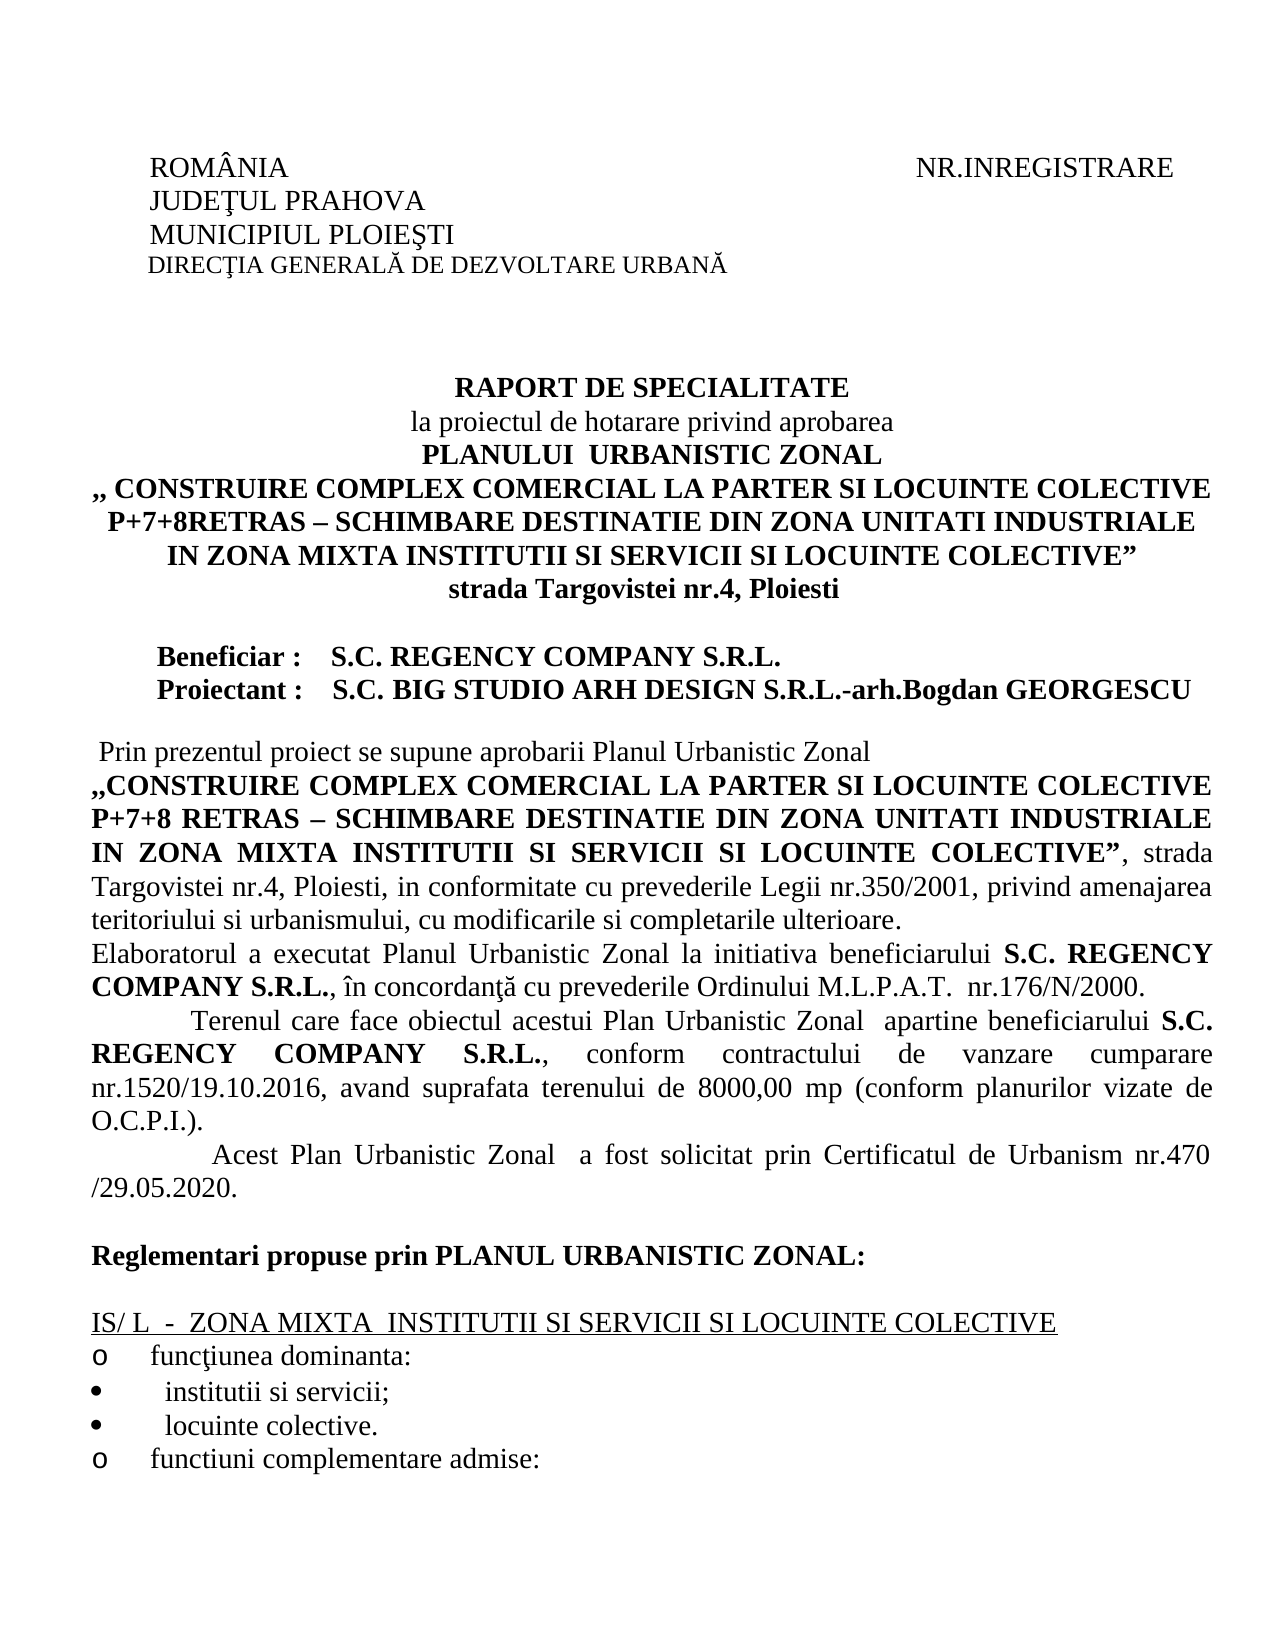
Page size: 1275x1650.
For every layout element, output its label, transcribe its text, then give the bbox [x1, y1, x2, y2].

text MUNICIPIUL PLOIEŞTI [91, 217, 1213, 251]
list functiuni complementare admise: [91, 1442, 1213, 1478]
text Terenul care face obiectul acestui Plan Urbanistic Zonal apartine beneficiarului S.C. REGENCY COMPANY S.R.L., conform contractului de vanzare cumparare nr.1520/19.10.2016, avand suprafata terenului de 8000,00 mp (conform planurilor vizate de O.C.P.I.). [91, 1003, 1213, 1137]
text ROMÂNIA NR.INREGISTRARE [91, 150, 1213, 183]
list funcţiunea dominanta: [91, 1338, 1213, 1374]
text JUDEŢUL PRAHOVA [91, 183, 1213, 217]
text Acest Plan Urbanistic Zonal a fost solicitat prin Certificatul de Urbanism nr.470 /29.05.2020. [91, 1137, 1213, 1204]
text Prin prezentul proiect se supune aprobarii Planul Urbanistic Zonal [91, 734, 1213, 768]
text ,,CONSTRUIRE COMPLEX COMERCIAL LA PARTER SI LOCUINTE COLECTIVE P+7+8 RETRAS – SCHIMBARE DESTINATIE DIN ZONA UNITATI INDUSTRIALE IN ZONA MIXTA INSTITUTII SI SERVICII SI LOCUINTE COLECTIVE”, strada Targovistei nr.4, Ploiesti, in conformitate cu prevederile Legii nr.350/2001, privind amenajarea teritoriului si urbanismului, cu modificarile si completarile ulterioare. [91, 768, 1213, 936]
text strada Targovistei nr.4, Ploiesti [91, 572, 1213, 605]
list institutii si servicii; [91, 1374, 1213, 1408]
subtitle Proiectant : S.C. BIG STUDIO ARH DESIGN S.R.L.-arh.Bogdan GEORGESCU [91, 672, 1213, 706]
text Reglementari propuse prin PLANUL URBANISTIC ZONAL: [91, 1238, 1213, 1271]
text IRECŢIA GENERALĂ E EZVOLTARE URBANĂ [91, 251, 1213, 279]
list locuinte colective. [91, 1408, 1213, 1442]
text PLANULUI URBANISTIC ZONAL [91, 437, 1213, 471]
text IS/ L - ZONA MIXTA INSTITUTII SI SERVICII SI LOCUINTE COLECTIVE [91, 1305, 1213, 1338]
subtitle Beneficiar : S.C. REGENCY COMPANY S.R.L. [91, 639, 1213, 672]
subtitle RAPORT DE SPECIALITATE [91, 370, 1213, 404]
subtitle Elaboratorul a executat Planul Urbanistic Zonal la initiativa beneficiarului S.C. REGENCY COMPANY S.R.L., în concordanţă cu prevederile Ordinului M.L.P.A.T. nr.176/N/2000. [91, 936, 1213, 1003]
text la proiectul de hotarare privind aprobarea [91, 404, 1213, 437]
text ,, CONSTRUIRE COMPLEX COMERCIAL LA PARTER SI LOCUINTE COLECTIVE P+7+8RETRAS – SCHIMBARE DESTINATIE DIN ZONA UNITATI INDUSTRIALE IN ZONA MIXTA INSTITUTII SI SERVICII SI LOCUINTE COLECTIVE” [91, 471, 1213, 572]
